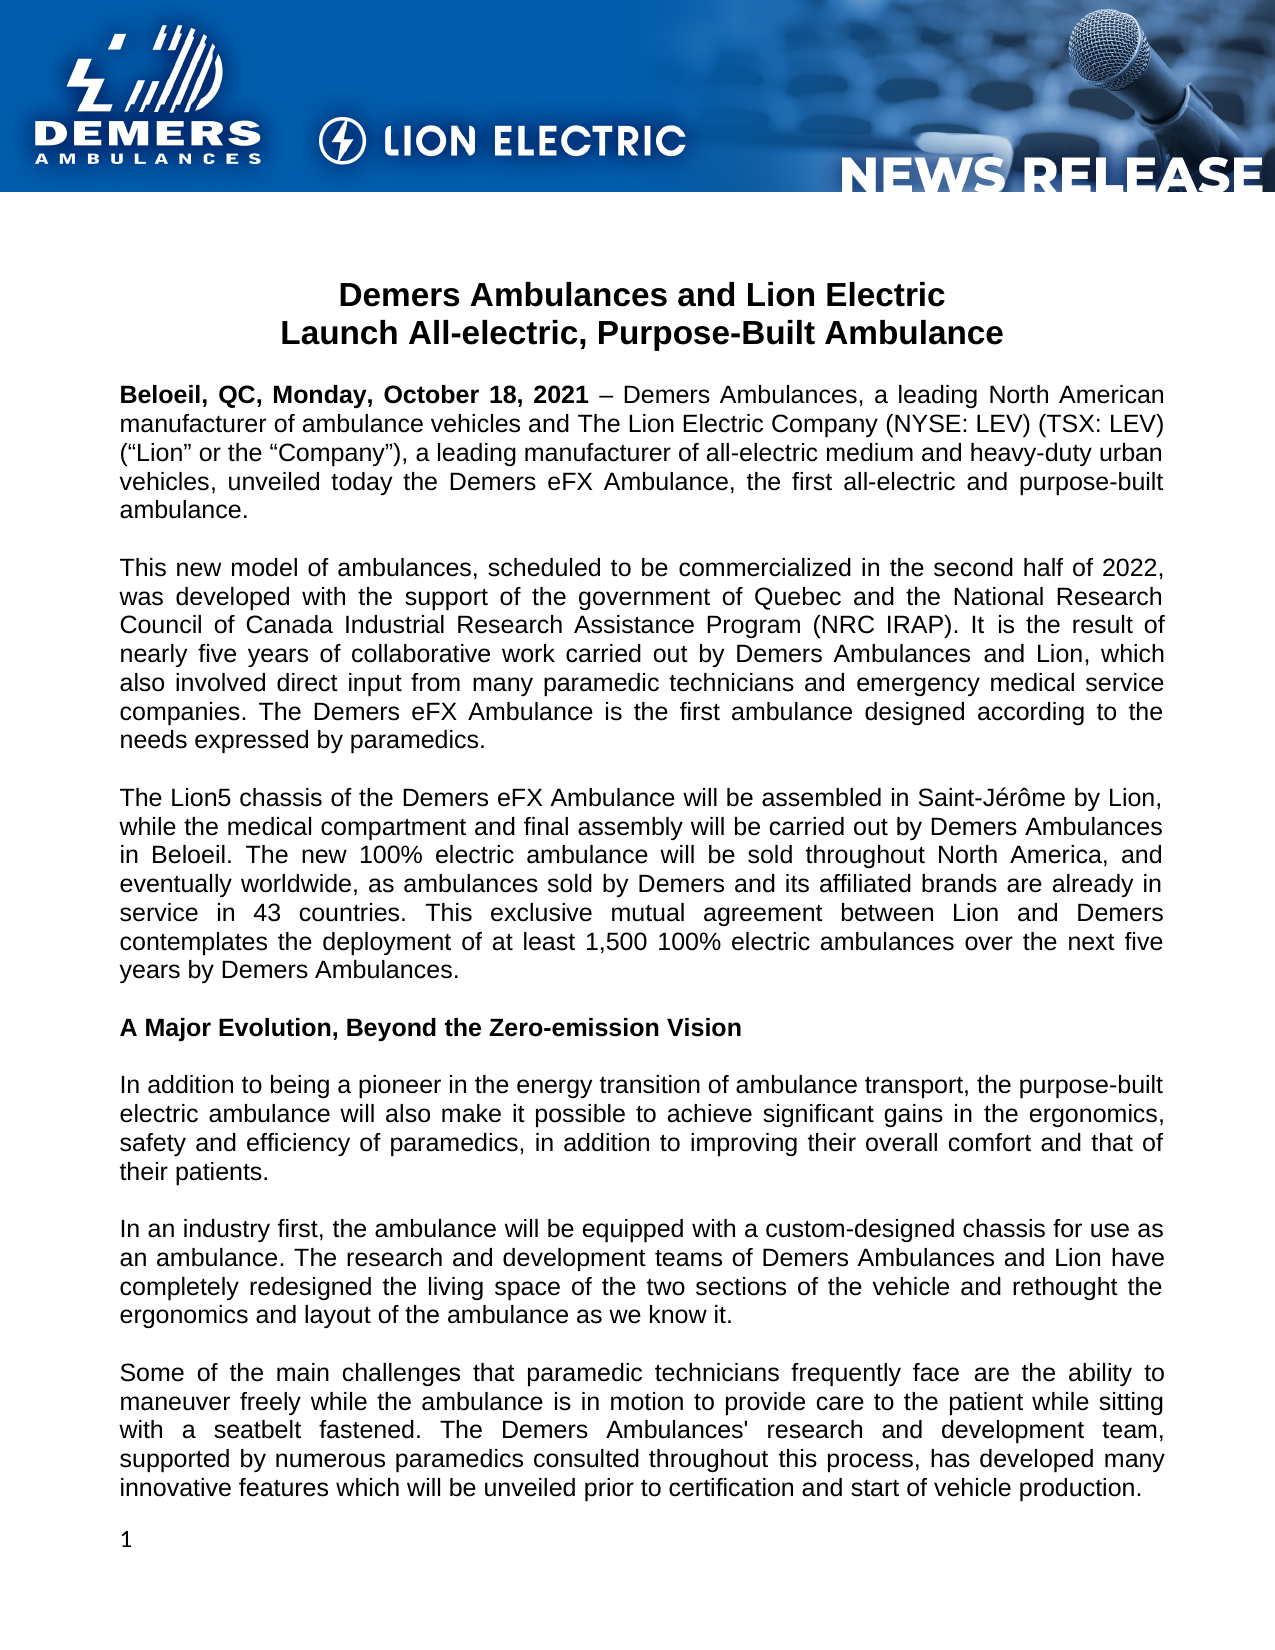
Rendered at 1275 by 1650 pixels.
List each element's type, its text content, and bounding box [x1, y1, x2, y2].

text A Major Evolution, Beyond the Zero-emission Vision [119, 1013, 1165, 1041]
text In an industry first, the ambulance will be equipped with a custom-designed chassis for use as an ambulance. The research and development teams of Demers Ambulances and Lion have completely redesigned the living space of the two sections of the vehicle and rethought the ergonomics and layout of the ambulance as we know it. [119, 1214, 1165, 1329]
text The Lion5 chassis of the Demers eFX Ambulance will be assembled in Saint-Jérôme by Lion, while the medical compartment and final assembly will be carried out by Demers Ambulances in Beloeil. The new 100% electric ambulance will be sold throughout North America, and eventually worldwide, as ambulances sold by Demers and its affiliated brands are already in service in 43 countries. This exclusive mutual agreement between Lion and Demers contemplates the deployment of at least 1,500 100% electric ambulances over the next five years by Demers Ambulances. [119, 783, 1165, 984]
text This new model of ambulances, scheduled to be commercialized in the second half of 2022, was developed with the support of the government of Quebec and the National Research Council of Canada Industrial Research Assistance Program (NRC IRAP). It is the result of nearly five years of collaborative work carried out by Demers Ambulances and Lion, which also involved direct input from many paramedic technicians and emergency medical service companies. The Demers eFX Ambulance is the first ambulance designed according to the needs expressed by paramedics. [119, 553, 1165, 754]
text Beloeil, QC, Monday, October 18, 2021 – Demers Ambulances, a leading North American manufacturer of ambulance vehicles and The Lion Electric Company (NYSE: LEV) (TSX: LEV) (“Lion” or the “Company”), a leading manufacturer of all-electric medium and heavy-duty urban vehicles, unveiled today the Demers eFX Ambulance, the first all-electric and purpose-built ambulance. [119, 380, 1165, 524]
text Demers Ambulances and Lion Electric Launch All-electric, Purpose-Built Ambulance [119, 274, 1165, 351]
text Some of the main challenges that paramedic technicians frequently face are the ability to maneuver freely while the ambulance is in motion to provide care to the patient while sitting with a seatbelt fastened. The Demers Ambulances' research and development team, supported by numerous paramedics consulted throughout this process, has developed many innovative features which will be unveiled prior to certification and start of vehicle production. [119, 1358, 1165, 1501]
text In addition to being a pioneer in the energy transition of ambulance transport, the purpose-built electric ambulance will also make it possible to achieve significant gains in the ergonomics, safety and efficiency of paramedics, in addition to improving their overall comfort and that of their patients. [119, 1070, 1165, 1185]
picture [0, 0, 1275, 192]
